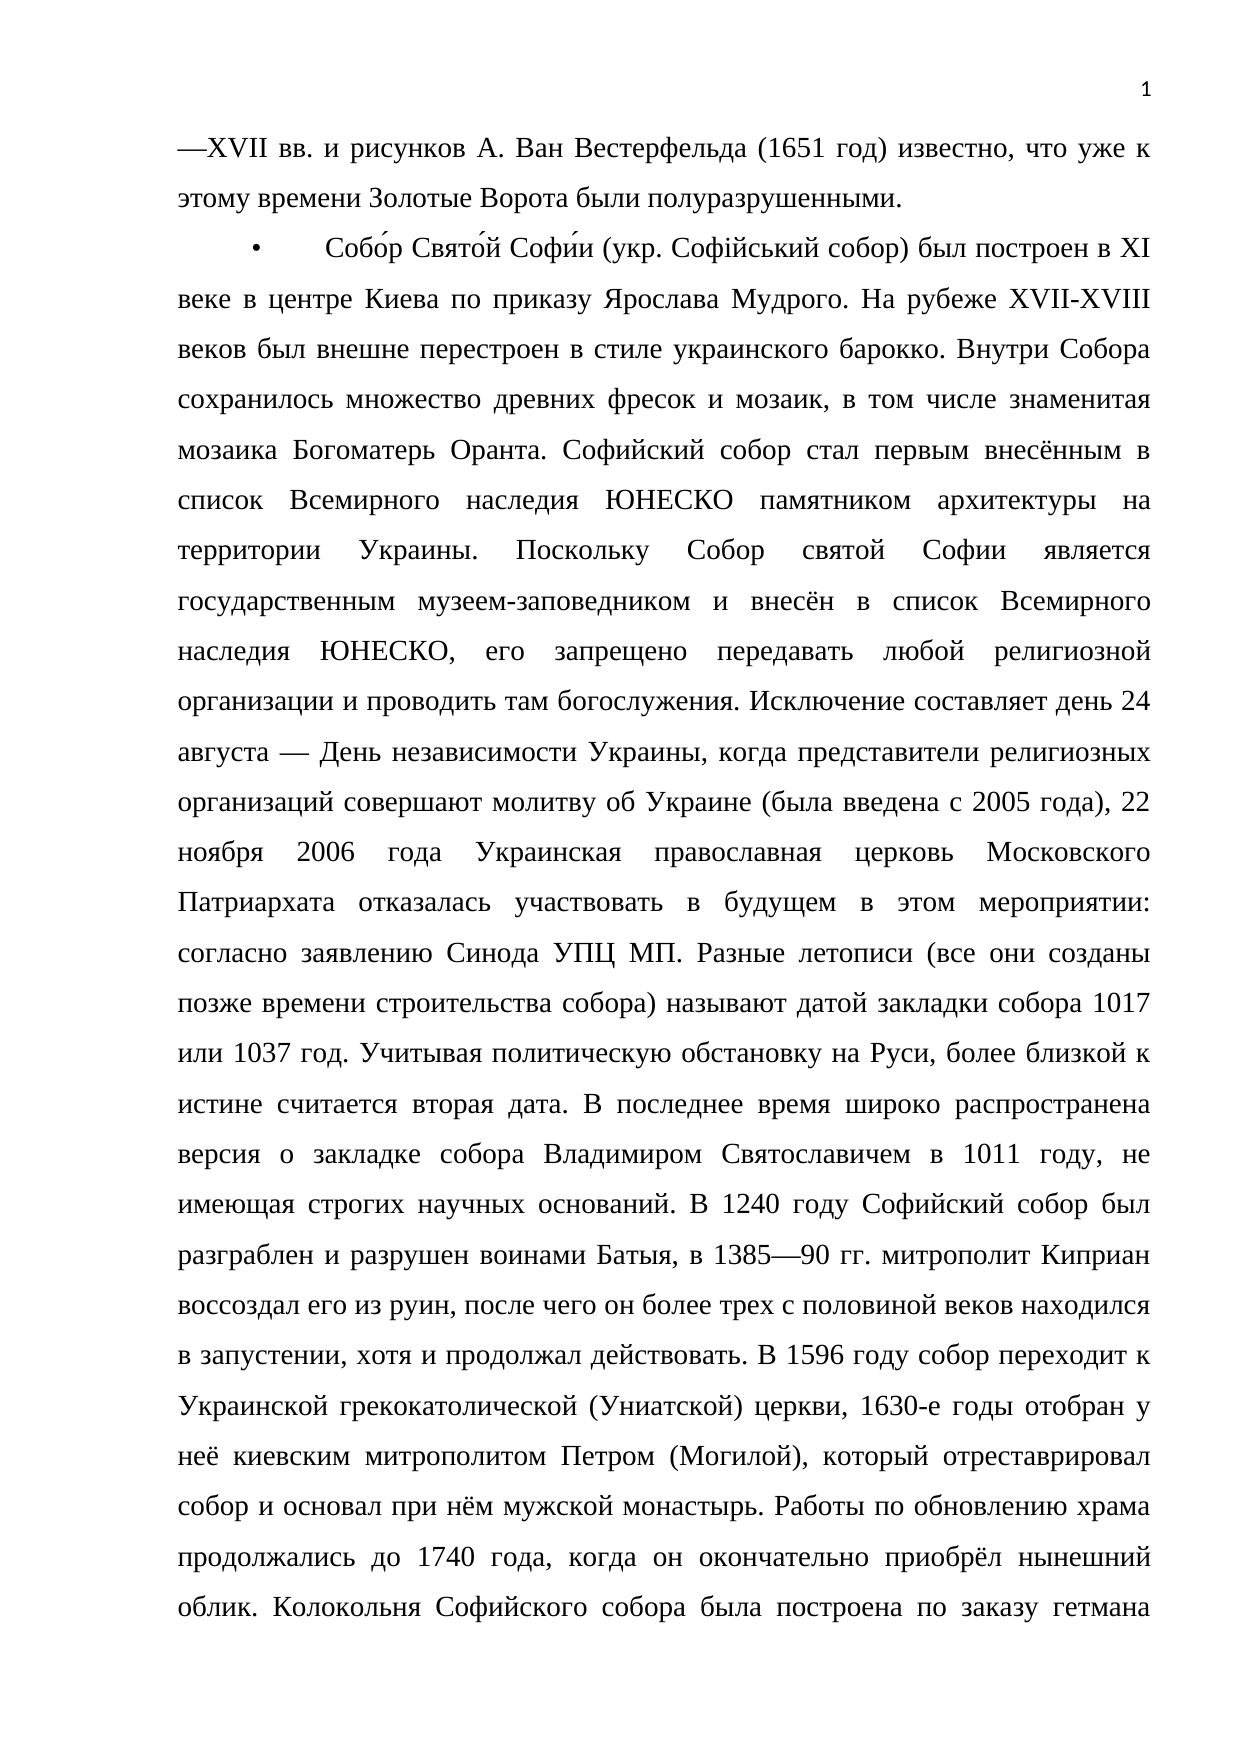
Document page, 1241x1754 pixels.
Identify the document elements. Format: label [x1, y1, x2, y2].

text [177, 231, 1152, 1622]
text [177, 130, 1152, 214]
